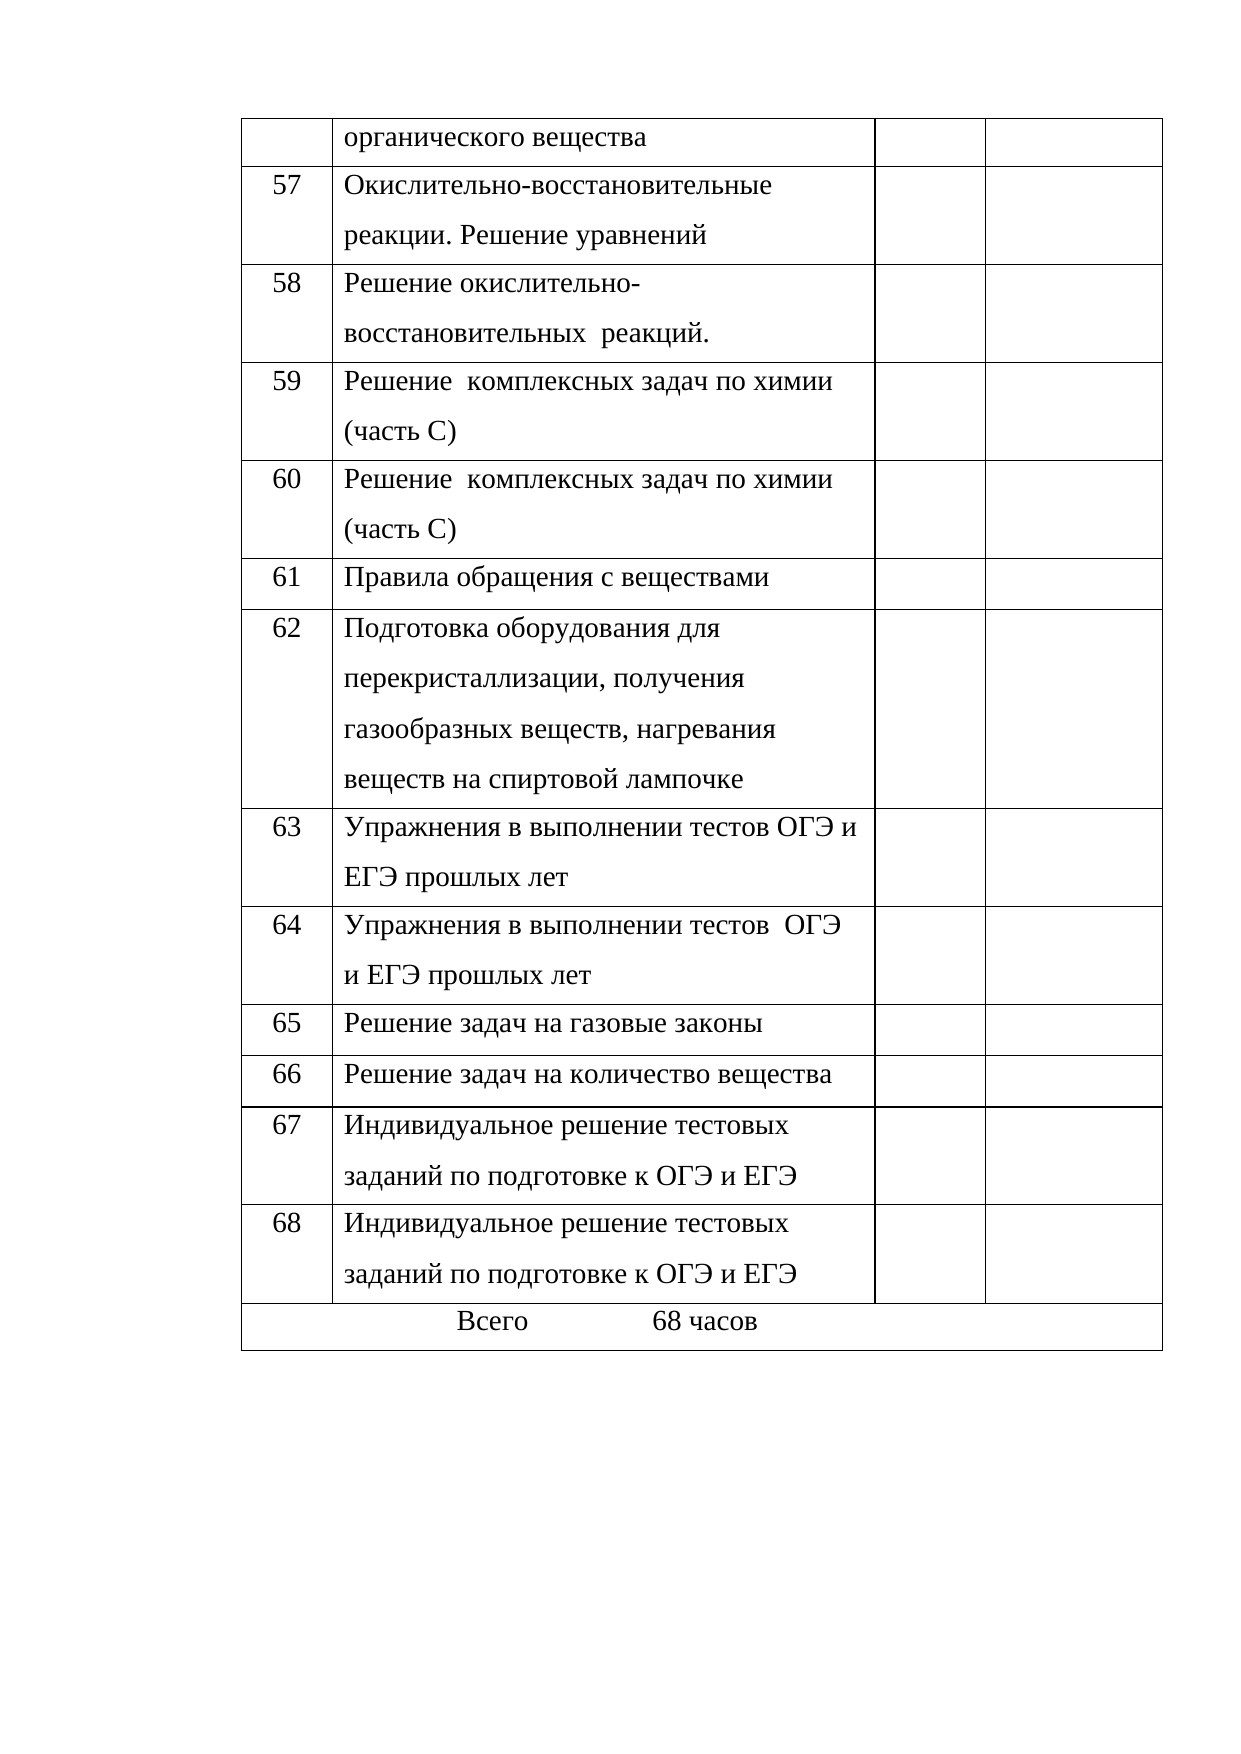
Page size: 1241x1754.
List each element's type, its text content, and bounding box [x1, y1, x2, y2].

table_cell 66 [242, 1056, 332, 1106]
table_cell 62 [242, 610, 332, 808]
table_cell Упражнения в выполнении тестов ОГЭ и ЕГЭ прошлых лет [333, 907, 874, 1004]
table_cell 57 [242, 167, 332, 264]
table_cell [876, 265, 985, 362]
table_cell 64 [242, 907, 332, 1004]
table_cell Упражнения в выполнении тестов ОГЭ и ЕГЭ прошлых лет [333, 809, 874, 906]
table_cell [876, 907, 985, 1004]
table_cell 58 [242, 265, 332, 362]
table_cell [876, 167, 985, 264]
table_cell 67 [242, 1108, 332, 1204]
table_cell [986, 1005, 1162, 1055]
table_cell 68 [242, 1205, 332, 1302]
table_cell Окислительно-восстановительные реакции. Решение уравнений [333, 167, 874, 264]
table_cell [986, 265, 1162, 362]
table_cell Решение задач на количество вещества [333, 1056, 874, 1106]
table_cell [986, 363, 1162, 460]
table_cell Подготовка оборудования для перекристаллизации, получения газообразных веществ, нагревания веществ на спиртовой лампочке [333, 610, 874, 808]
table_cell Решение комплексных задач по химии (часть С) [333, 461, 874, 558]
table_cell Индивидуальное решение тестовых заданий по подготовке к ОГЭ и ЕГЭ [333, 1108, 874, 1204]
table_cell [986, 1108, 1162, 1204]
table_cell [876, 610, 985, 808]
table_cell Правила обращения с веществами [333, 559, 874, 609]
table_cell [876, 1005, 985, 1055]
table_cell Решение окислительно-восстановительных реакций. [333, 265, 874, 362]
table_cell 61 [242, 559, 332, 609]
table_cell [876, 1108, 985, 1204]
table_cell [986, 119, 1162, 166]
table_cell [986, 1205, 1162, 1302]
table_cell [876, 1205, 985, 1302]
table_cell [876, 559, 985, 609]
table_cell [986, 1056, 1162, 1106]
table_cell 59 [242, 363, 332, 460]
table_cell [986, 809, 1162, 906]
table_cell [986, 167, 1162, 264]
table_cell [876, 461, 985, 558]
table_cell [333, 119, 874, 166]
table_cell Всего 68 часов [242, 1304, 1162, 1350]
table_cell Решение комплексных задач по химии (часть С) [333, 363, 874, 460]
table_cell Решение задач на газовые законы [333, 1005, 874, 1055]
table_cell [986, 907, 1162, 1004]
table_cell [876, 809, 985, 906]
table_cell [986, 461, 1162, 558]
table_cell 63 [242, 809, 332, 906]
table_cell [876, 363, 985, 460]
table_cell [986, 559, 1162, 609]
table_cell [986, 610, 1162, 808]
table_cell [876, 119, 985, 166]
table_cell 60 [242, 461, 332, 558]
table_cell [876, 1056, 985, 1106]
table_cell 56 [242, 119, 332, 166]
table_cell 65 [242, 1005, 332, 1055]
table_cell Индивидуальное решение тестовых заданий по подготовке к ОГЭ и ЕГЭ [333, 1205, 874, 1302]
